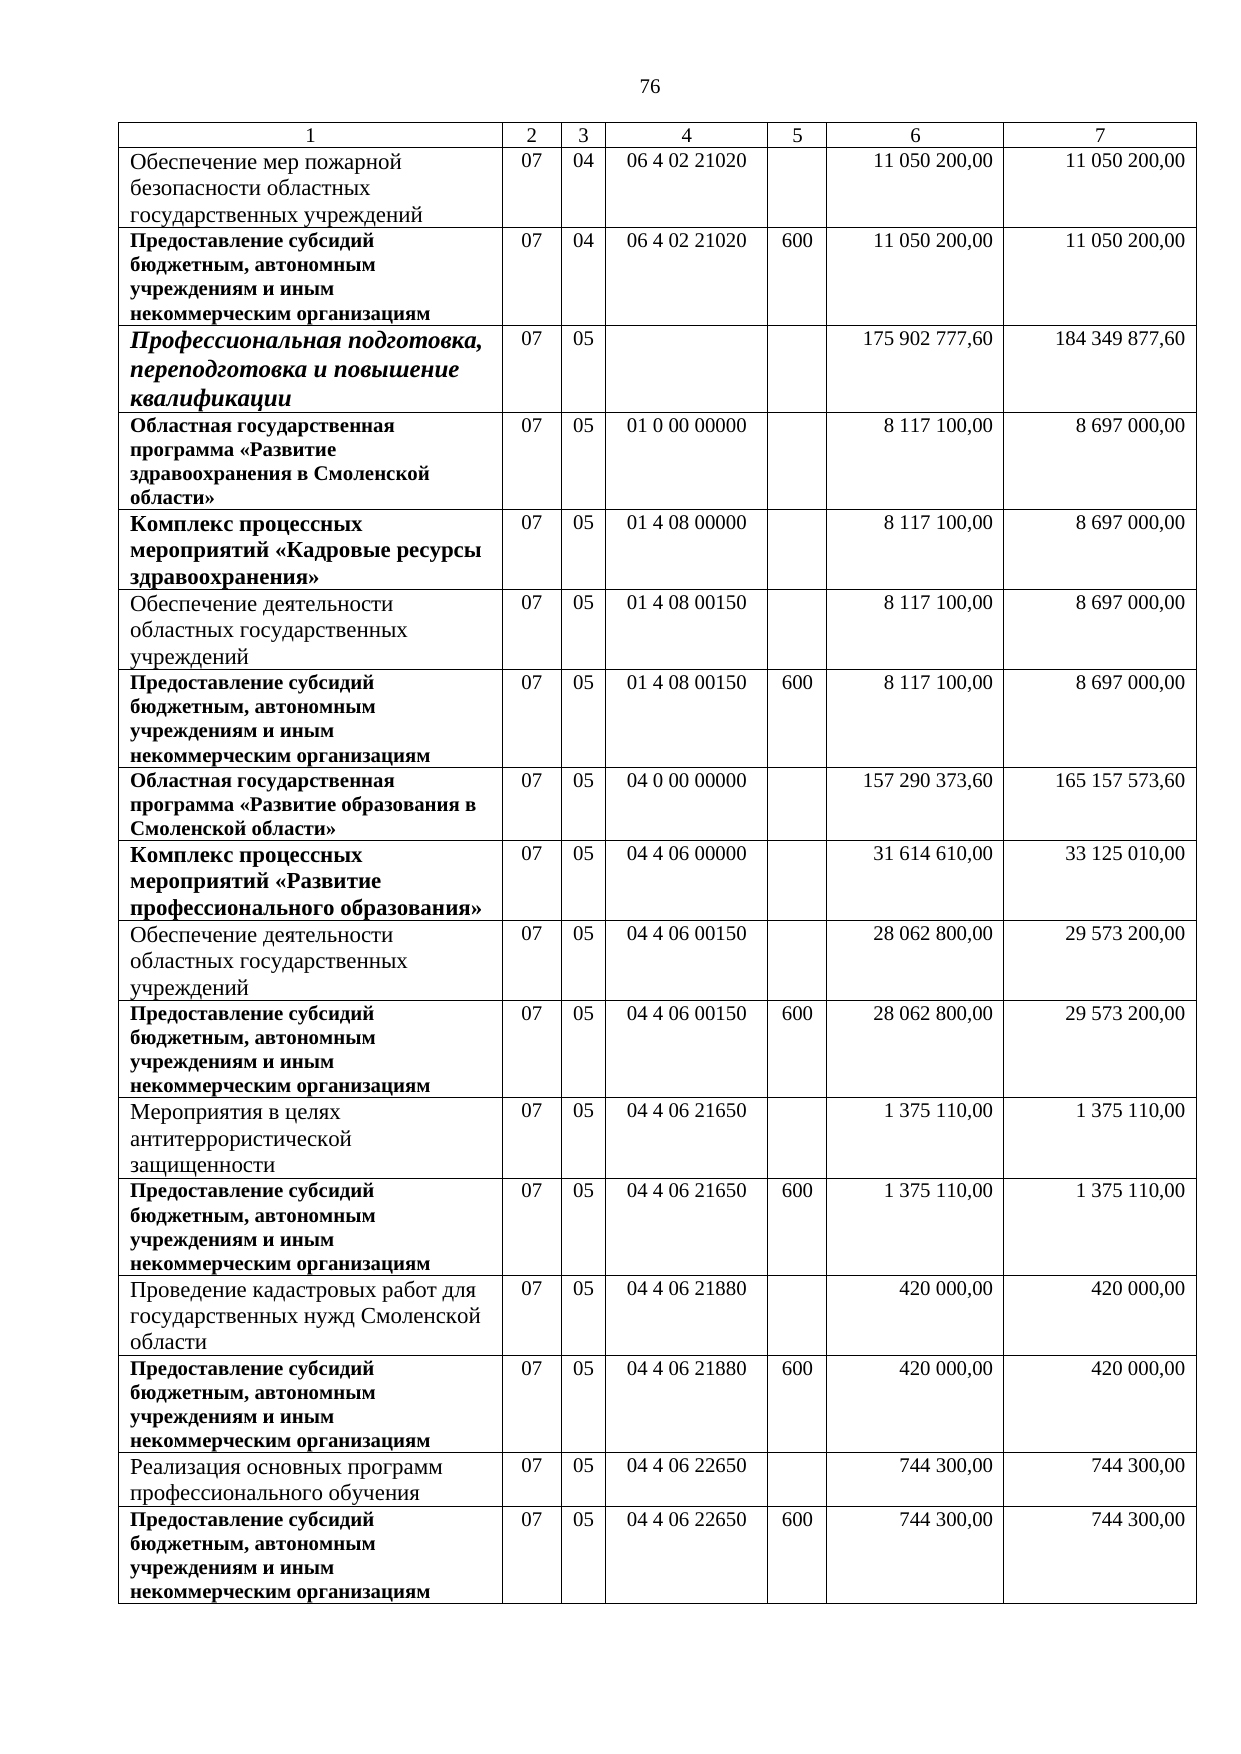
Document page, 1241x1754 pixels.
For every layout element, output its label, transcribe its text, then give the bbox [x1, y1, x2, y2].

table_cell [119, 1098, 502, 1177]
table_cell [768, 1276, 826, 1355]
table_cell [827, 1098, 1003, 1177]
table_header 4 [606, 123, 767, 147]
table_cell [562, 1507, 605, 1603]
table_header 7 [1004, 123, 1196, 147]
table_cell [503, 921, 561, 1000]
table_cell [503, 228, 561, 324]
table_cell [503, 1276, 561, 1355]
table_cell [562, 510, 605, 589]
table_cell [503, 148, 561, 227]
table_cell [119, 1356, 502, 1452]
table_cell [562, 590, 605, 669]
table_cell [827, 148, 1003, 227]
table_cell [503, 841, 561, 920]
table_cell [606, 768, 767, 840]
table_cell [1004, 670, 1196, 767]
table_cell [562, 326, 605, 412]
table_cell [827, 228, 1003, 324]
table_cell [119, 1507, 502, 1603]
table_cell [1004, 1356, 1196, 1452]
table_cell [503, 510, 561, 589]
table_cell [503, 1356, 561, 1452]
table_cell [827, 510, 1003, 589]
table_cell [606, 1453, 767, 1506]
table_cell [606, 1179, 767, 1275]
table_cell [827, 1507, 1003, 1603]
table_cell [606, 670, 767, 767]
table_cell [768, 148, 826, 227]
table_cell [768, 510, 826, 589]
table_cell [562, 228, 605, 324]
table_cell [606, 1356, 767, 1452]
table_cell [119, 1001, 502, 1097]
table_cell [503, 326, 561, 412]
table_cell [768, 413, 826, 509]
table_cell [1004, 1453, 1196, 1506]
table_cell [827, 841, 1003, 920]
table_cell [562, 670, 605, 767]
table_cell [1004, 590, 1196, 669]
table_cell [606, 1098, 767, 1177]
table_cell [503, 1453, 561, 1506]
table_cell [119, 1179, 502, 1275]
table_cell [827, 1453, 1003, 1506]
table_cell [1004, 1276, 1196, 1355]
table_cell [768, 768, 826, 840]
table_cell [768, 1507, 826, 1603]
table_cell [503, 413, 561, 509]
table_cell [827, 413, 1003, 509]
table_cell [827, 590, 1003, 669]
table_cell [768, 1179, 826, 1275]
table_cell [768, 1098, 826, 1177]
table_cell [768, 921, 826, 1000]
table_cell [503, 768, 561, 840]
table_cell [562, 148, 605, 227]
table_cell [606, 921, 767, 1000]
table_header 3 [562, 123, 605, 147]
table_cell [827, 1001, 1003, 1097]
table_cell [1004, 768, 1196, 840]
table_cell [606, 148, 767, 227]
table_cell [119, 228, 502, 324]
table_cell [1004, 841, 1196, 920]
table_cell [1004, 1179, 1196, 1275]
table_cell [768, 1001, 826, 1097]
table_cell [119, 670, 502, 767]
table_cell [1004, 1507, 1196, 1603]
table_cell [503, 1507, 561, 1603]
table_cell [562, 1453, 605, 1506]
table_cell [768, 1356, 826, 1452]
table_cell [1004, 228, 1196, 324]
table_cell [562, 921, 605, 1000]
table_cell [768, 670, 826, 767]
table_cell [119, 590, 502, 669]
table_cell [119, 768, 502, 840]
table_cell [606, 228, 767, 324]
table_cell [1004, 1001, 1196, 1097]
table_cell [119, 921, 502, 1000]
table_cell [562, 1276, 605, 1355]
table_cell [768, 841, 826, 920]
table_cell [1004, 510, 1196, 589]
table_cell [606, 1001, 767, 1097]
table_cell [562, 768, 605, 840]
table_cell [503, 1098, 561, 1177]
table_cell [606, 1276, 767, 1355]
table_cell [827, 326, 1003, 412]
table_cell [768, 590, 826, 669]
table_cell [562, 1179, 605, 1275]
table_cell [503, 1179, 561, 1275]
table_header 1 [119, 123, 502, 147]
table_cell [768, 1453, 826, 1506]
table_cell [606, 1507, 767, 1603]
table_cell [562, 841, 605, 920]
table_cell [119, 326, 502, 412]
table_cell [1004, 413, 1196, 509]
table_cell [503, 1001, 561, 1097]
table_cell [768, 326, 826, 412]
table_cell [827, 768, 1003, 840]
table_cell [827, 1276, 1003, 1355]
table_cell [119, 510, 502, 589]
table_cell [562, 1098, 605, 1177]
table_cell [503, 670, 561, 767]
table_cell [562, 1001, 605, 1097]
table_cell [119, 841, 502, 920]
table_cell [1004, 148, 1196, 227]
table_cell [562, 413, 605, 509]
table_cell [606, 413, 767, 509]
table_header 5 [768, 123, 826, 147]
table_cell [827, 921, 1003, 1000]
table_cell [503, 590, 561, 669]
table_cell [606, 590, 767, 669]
table_header 2 [503, 123, 561, 147]
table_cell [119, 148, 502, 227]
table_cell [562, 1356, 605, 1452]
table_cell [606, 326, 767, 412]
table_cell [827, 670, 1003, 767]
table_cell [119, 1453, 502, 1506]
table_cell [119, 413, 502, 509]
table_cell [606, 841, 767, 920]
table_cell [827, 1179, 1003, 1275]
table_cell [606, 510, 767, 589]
table_header 6 [827, 123, 1003, 147]
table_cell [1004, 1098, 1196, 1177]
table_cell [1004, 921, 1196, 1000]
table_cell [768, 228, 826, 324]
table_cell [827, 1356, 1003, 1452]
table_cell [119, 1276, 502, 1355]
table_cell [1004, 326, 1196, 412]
